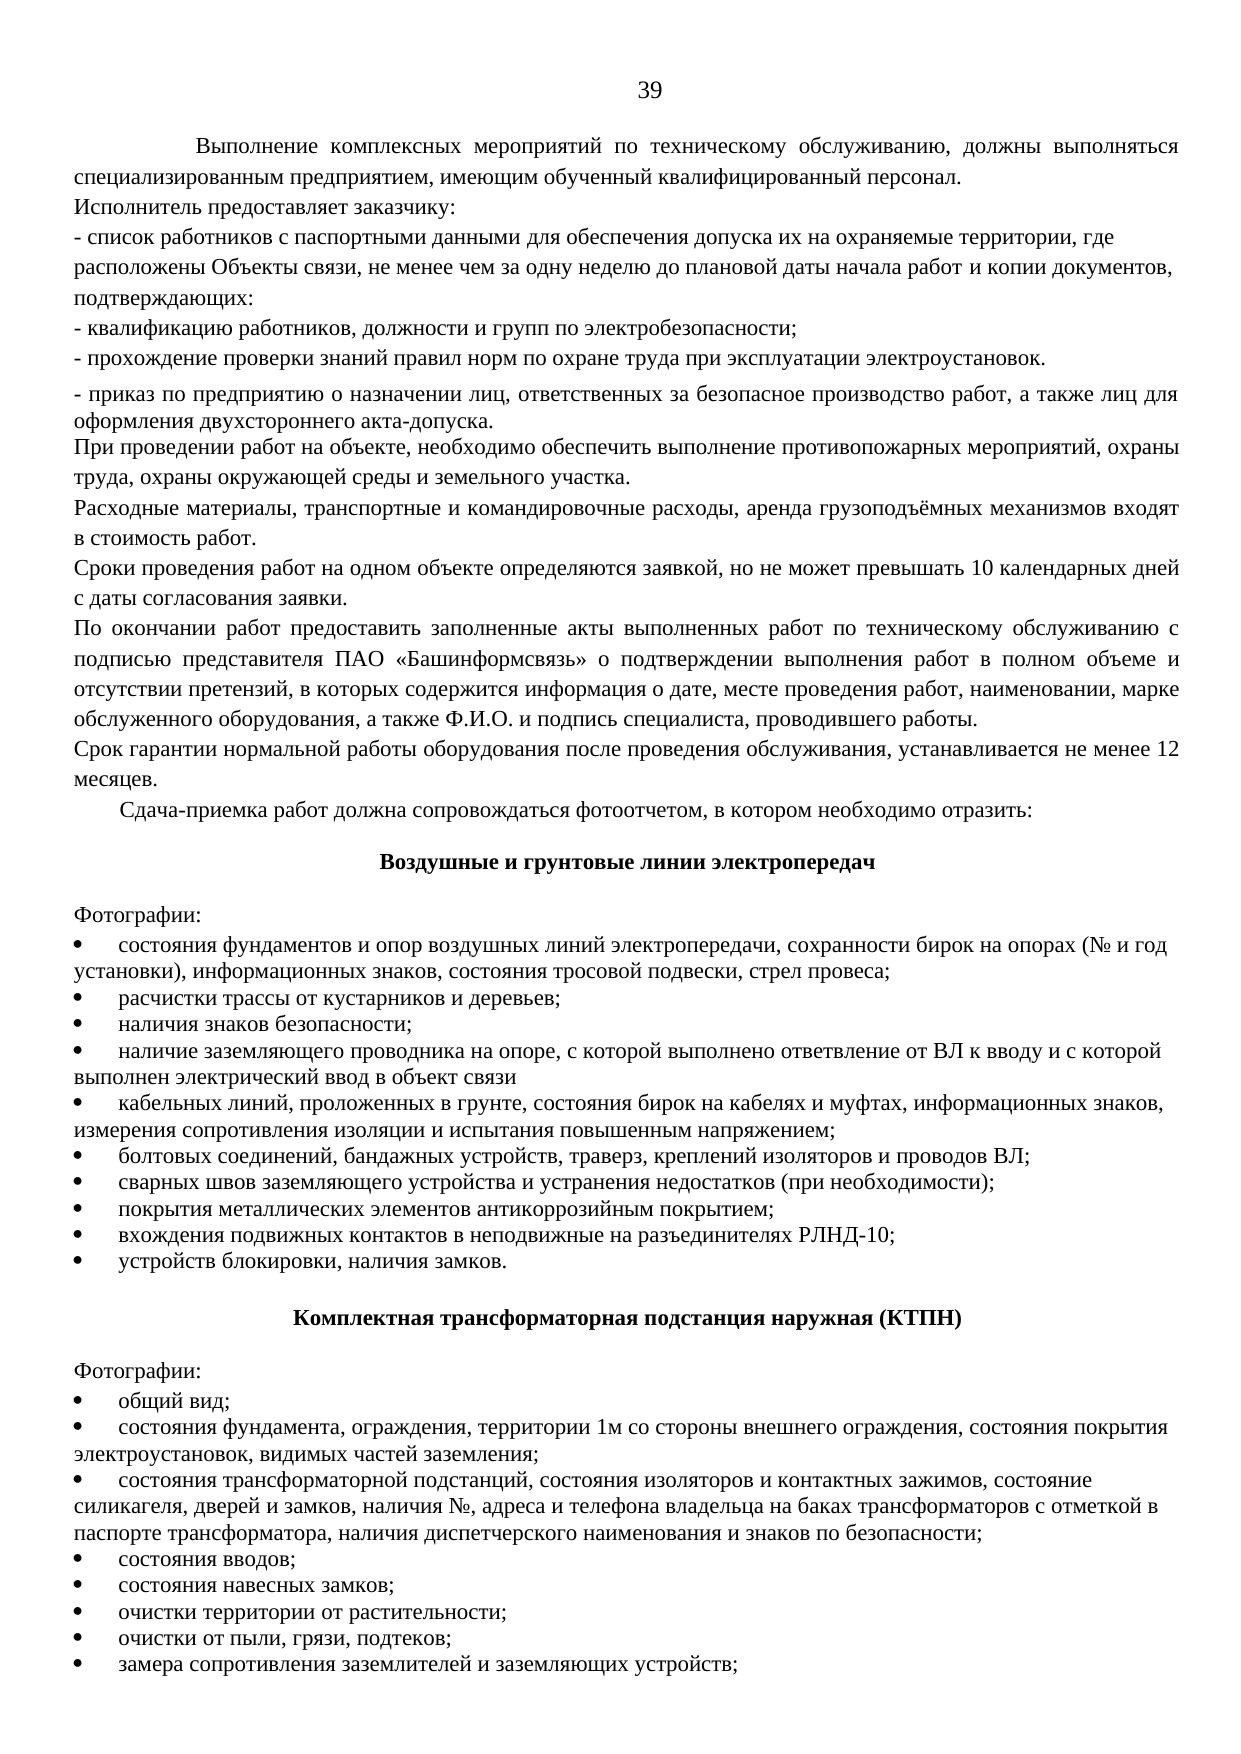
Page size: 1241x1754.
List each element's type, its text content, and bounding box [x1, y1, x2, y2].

list общий вид; [74, 1387, 1181, 1413]
list наличия знаков безопасности; [74, 1010, 1181, 1037]
list состояния навесных замков; [74, 1571, 1181, 1598]
list вхождения подвижных контактов в неподвижные на разъединителях РЛНД-10; [74, 1221, 1181, 1247]
list устройств блокировки, наличия замков. [74, 1247, 1181, 1274]
list состояния фундаментов и опор воздушных линий электропередачи, сохранности бирок на опорах (№ и год установки), информационных знаков, состояния тросовой подвески, стрел провеса; [74, 931, 1181, 984]
text По окончании работ предоставить заполненные акты выполненных работ по техническому обслуживанию с подписью представителя ПАО «Башинформсвязь» о подтверждении выполнения работ в полном объеме и отсутствии претензий, в которых содержится информация о дате, месте проведения работ, наименовании, марке обслуженного оборудования, а также Ф.И.О. и подпись специалиста, проводившего работы. [74, 614, 1181, 731]
text Срок гарантии нормальной работы оборудования после проведения обслуживания, устанавливается не менее 12 месяцев. [74, 735, 1181, 792]
list состояния вводов; [74, 1545, 1181, 1571]
text Расходные материалы, транспортные и командировочные расходы, аренда грузоподъёмных механизмов входят в стоимость работ. [74, 493, 1181, 550]
text Исполнитель предоставляет заказчику: [74, 193, 1181, 219]
list расчистки трассы от кустарников и деревьев; [74, 984, 1181, 1010]
list наличие заземляющего проводника на опоре, с которой выполнено ответвление от ВЛ к вводу и с которой выполнен электрический ввод в объект связи [74, 1037, 1181, 1089]
text Сроки проведения работ на одном объекте определяются заявкой, но не может превышать 10 календарных дней с даты согласования заявки. [74, 554, 1181, 611]
text - квалификацию работников, должности и групп по электробезопасности; [74, 314, 1181, 340]
list очистки от пыли, грязи, подтеков; [74, 1624, 1181, 1651]
list состояния трансформаторной подстанций, состояния изоляторов и контактных зажимов, состояние силикагеля, дверей и замков, наличия №, адреса и телефона владельца на баках трансформаторов с отметкой в паспорте трансформатора, наличия диспетчерского наименования и знаков по безопасности; [74, 1466, 1181, 1545]
text При проведении работ на объекте, необходимо обеспечить выполнение противопожарных мероприятий, охраны труда, охраны окружающей среды и земельного участка. [74, 433, 1181, 490]
text - приказ по предприятию о назначении лиц, ответственных за безопасное производство работ, а также лиц для оформления двухстороннего акта-допуска. [74, 380, 1181, 433]
text Фотографии: [74, 1357, 1181, 1383]
text - прохождение проверки знаний правил норм по охране труда при эксплуатации электроустановок. [74, 344, 1181, 370]
list сварных швов заземляющего устройства и устранения недостатков (при необходимости); [74, 1168, 1181, 1195]
list очистки территории от растительности; [74, 1598, 1181, 1624]
list болтовых соединений, бандажных устройств, траверз, креплений изоляторов и проводов ВЛ; [74, 1142, 1181, 1168]
list замера сопротивления заземлителей и заземляющих устройств; [74, 1651, 1181, 1677]
text Воздушные и грунтовые линии электропередач [74, 848, 1181, 875]
list состояния фундамента, ограждения, территории 1м со стороны внешнего ограждения, состояния покрытия электроустановок, видимых частей заземления; [74, 1413, 1181, 1466]
text - список работников с паспортными данными для обеспечения допуска их на охраняемые территории, где расположены Объекты связи, не менее чем за одну неделю до плановой даты начала работ и копии документов, подтверждающих: [74, 223, 1181, 310]
text Фотографии: [74, 901, 1181, 927]
list покрытия металлических элементов антикоррозийным покрытием; [74, 1195, 1181, 1221]
text Выполнение комплексных мероприятий по техническому обслуживанию, должны выполняться специализированным предприятием, имеющим обученный квалифицированный персонал. [74, 132, 1181, 189]
text Комплектная трансформаторная подстанция наружная (КТПН) [74, 1304, 1181, 1330]
list кабельных линий, проложенных в грунте, состояния бирок на кабелях и муфтах, информационных знаков, измерения сопротивления изоляции и испытания повышенным напряжением; [74, 1089, 1181, 1142]
text Сдача-приемка работ должна сопровождаться фотоотчетом, в котором необходимо отразить: [74, 796, 1181, 822]
